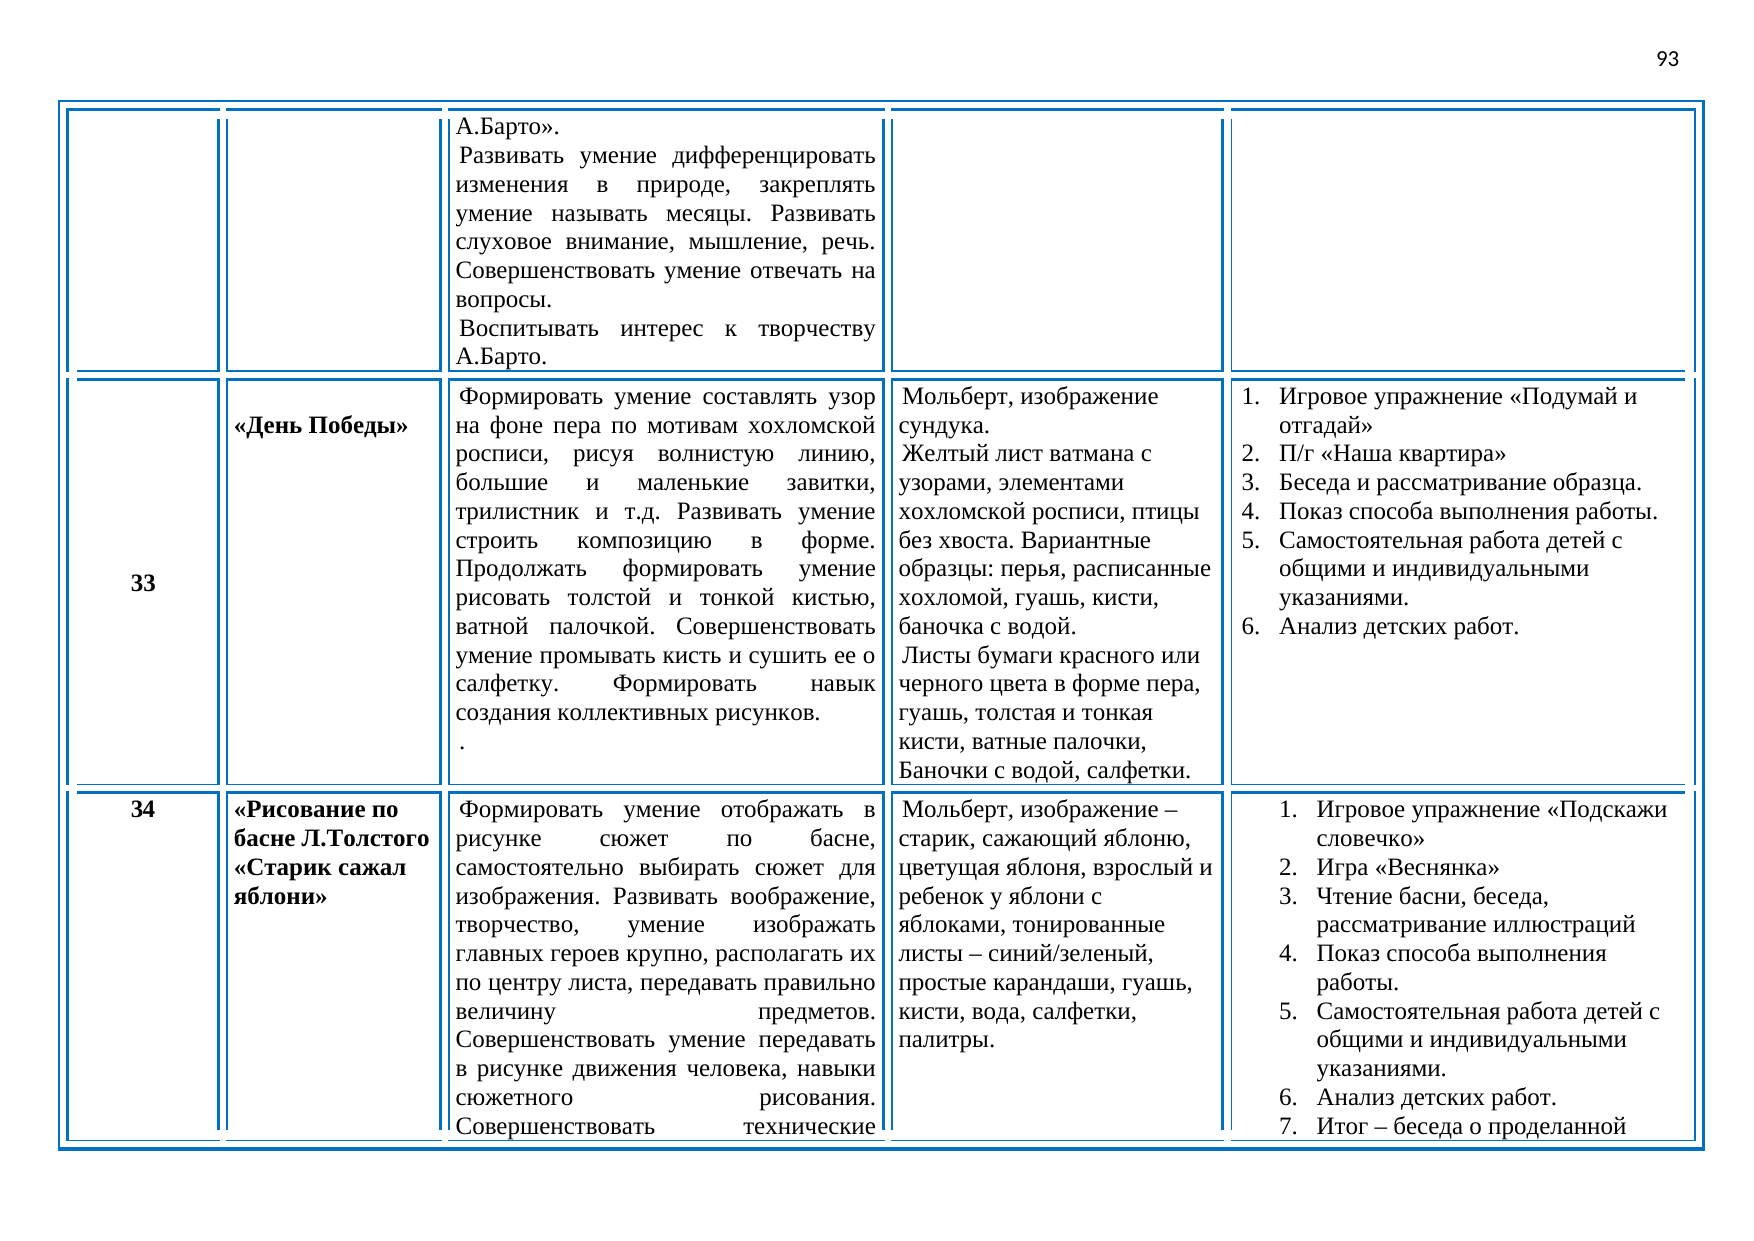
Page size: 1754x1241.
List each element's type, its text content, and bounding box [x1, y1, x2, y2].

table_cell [444, 784, 887, 1139]
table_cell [444, 102, 887, 370]
table_cell 34 [64, 784, 222, 1139]
table_cell Формировать умение составлять узор на фоне пера по мотивам хохломской росписи, рисуя волнистую линию, большие и маленькие завитки, трилистник и т.д. Развивать умение строить композицию в форме. Продолжать формировать умение рисовать толстой и тонкой кистью, ватной палочкой. Совершенствовать умение промывать кисть и сушить ее о салфетку. Формировать навык создания коллективных рисунков. . [444, 370, 887, 783]
table_cell Игровое упражнение «Подумай и отгадай» П/г «Наша квартира» Беседа и рассматривание образца. Показ способа выполнения работы. Самостоятельная работа детей с общими и индивидуальными указаниями. Анализ детских работ. [1227, 370, 1700, 783]
table_cell «День Победы» [223, 370, 444, 783]
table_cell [223, 102, 444, 370]
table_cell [1227, 784, 1700, 1139]
table_cell 32 [64, 102, 222, 370]
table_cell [223, 784, 444, 1139]
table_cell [887, 102, 1227, 370]
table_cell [1227, 102, 1700, 370]
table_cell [887, 784, 1227, 1139]
table_cell Мольберт, изображение сундука. Желтый лист ватмана с узорами, элементами хохломской росписи, птицы без хвоста. Вариантные образцы: перья, расписанные хохломой, гуашь, кисти, баночка с водой. Листы бумаги красного или черного цвета в форме пера, гуашь, толстая и тонкая кисти, ватные палочки, Баночки с водой, салфетки. [887, 370, 1227, 783]
table_cell 33 [64, 370, 222, 783]
